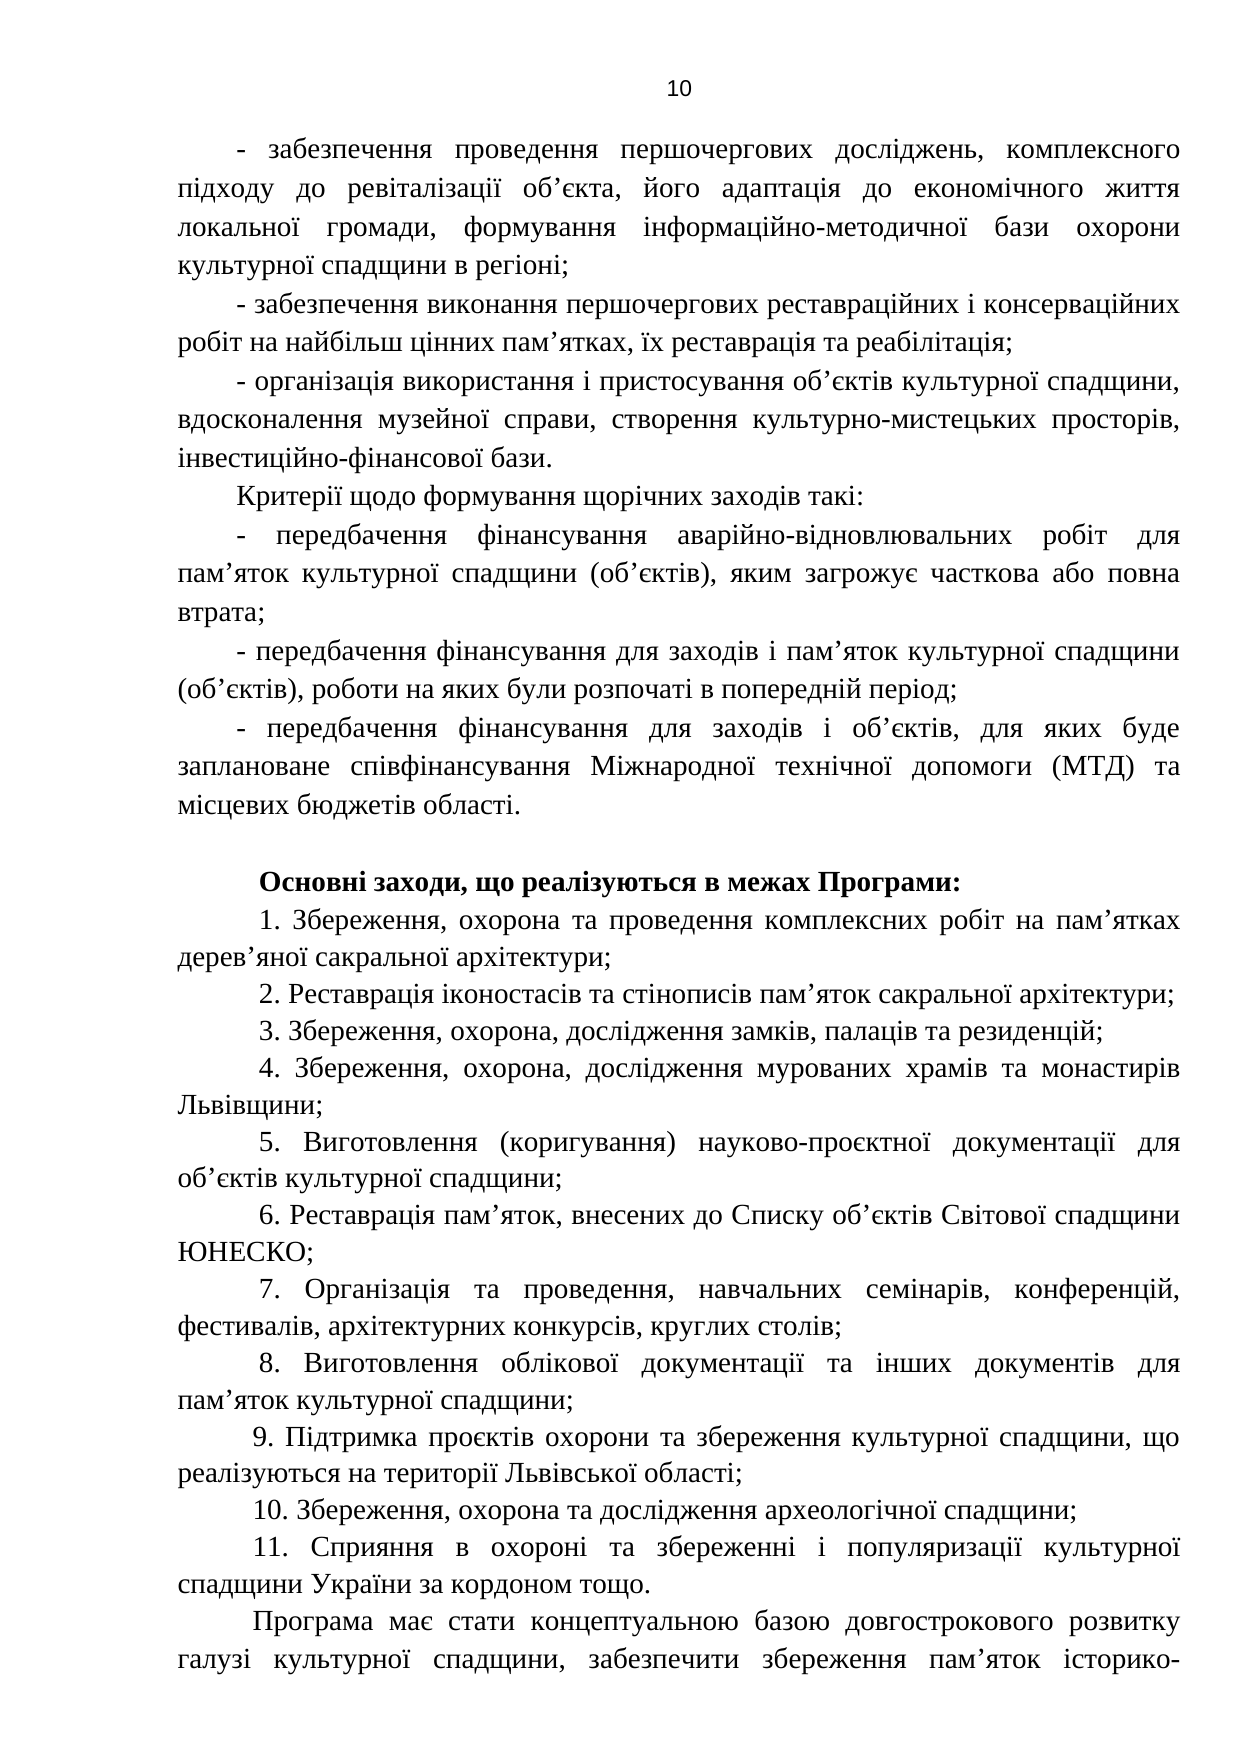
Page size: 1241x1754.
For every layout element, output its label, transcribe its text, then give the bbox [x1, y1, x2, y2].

text - забезпечення проведення першочергових досліджень, комплексного підходу до ревіталізації об’єкта, його адаптація до економічного життя локальної громади, формування інформаційно-методичної бази охорони культурної спадщини в регіоні; [177, 132, 1181, 281]
text - передбачення фінансування аварійно-відновлювальних робіт для пам’яток культурної спадщини (об’єктів), яким загрожує часткова або повна втрата; [177, 517, 1181, 628]
text 7. Організація та проведення, навчальних семінарів, конференцій, фестивалів, архітектурних конкурсів, круглих столів; [177, 1271, 1181, 1342]
text 9. Підтримка проєктів охорони та збереження культурної спадщини, що реалізуються на території Львівської області; [177, 1419, 1181, 1489]
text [177, 1603, 1181, 1675]
text - забезпечення виконання першочергових реставраційних і консерваційних робіт на найбільш цінних пам’ятках, їх реставрація та реабілітація; [177, 286, 1181, 358]
text Критерії щодо формування щорічних заходів такі: [177, 478, 1181, 512]
text 2. Реставрація іконостасів та стінописів пам’яток сакральної архітектури; [177, 976, 1181, 1010]
text Основні заходи, що реалізуються в межах Програми: [177, 864, 1181, 897]
text 8. Виготовлення облікової документації та інших документів для пам’яток культурної спадщини; [177, 1345, 1181, 1415]
text - передбачення фінансування для заходів і пам’яток культурної спадщини (об’єктів), роботи на яких були розпочаті в попередній період; [177, 633, 1181, 705]
text 5. Виготовлення (коригування) науково-проєктної документації для об’єктів культурної спадщини; [177, 1124, 1181, 1194]
text 6. Реставрація пам’яток, внесених до Списку об’єктів Світової спадщини ЮНЕСКО; [177, 1197, 1181, 1268]
text - передбачення фінансування для заходів і об’єктів, для яких буде заплановане співфінансування Міжнародної технічної допомоги (МТД) та місцевих бюджетів області. [177, 710, 1181, 820]
text 4. Збереження, охорона, дослідження мурованих храмів та монастирів Львівщини; [177, 1050, 1181, 1120]
text 10. Збереження, охорона та дослідження археологічної спадщини; [177, 1492, 1181, 1526]
text - організація використання і пристосування об’єктів культурної спадщини, вдосконалення музейної справи, створення культурно-мистецьких просторів, інвестиційно-фінансової бази. [177, 363, 1181, 473]
text 11. Сприяння в охороні та збереженні і популяризації культурної спадщини України за кордоном тощо. [177, 1529, 1181, 1600]
text 1. Збереження, охорона та проведення комплексних робіт на пам’ятках дерев’яної сакральної архітектури; [177, 902, 1181, 973]
text 3. Збереження, охорона, дослідження замків, палаців та резиденцій; [177, 1013, 1181, 1047]
